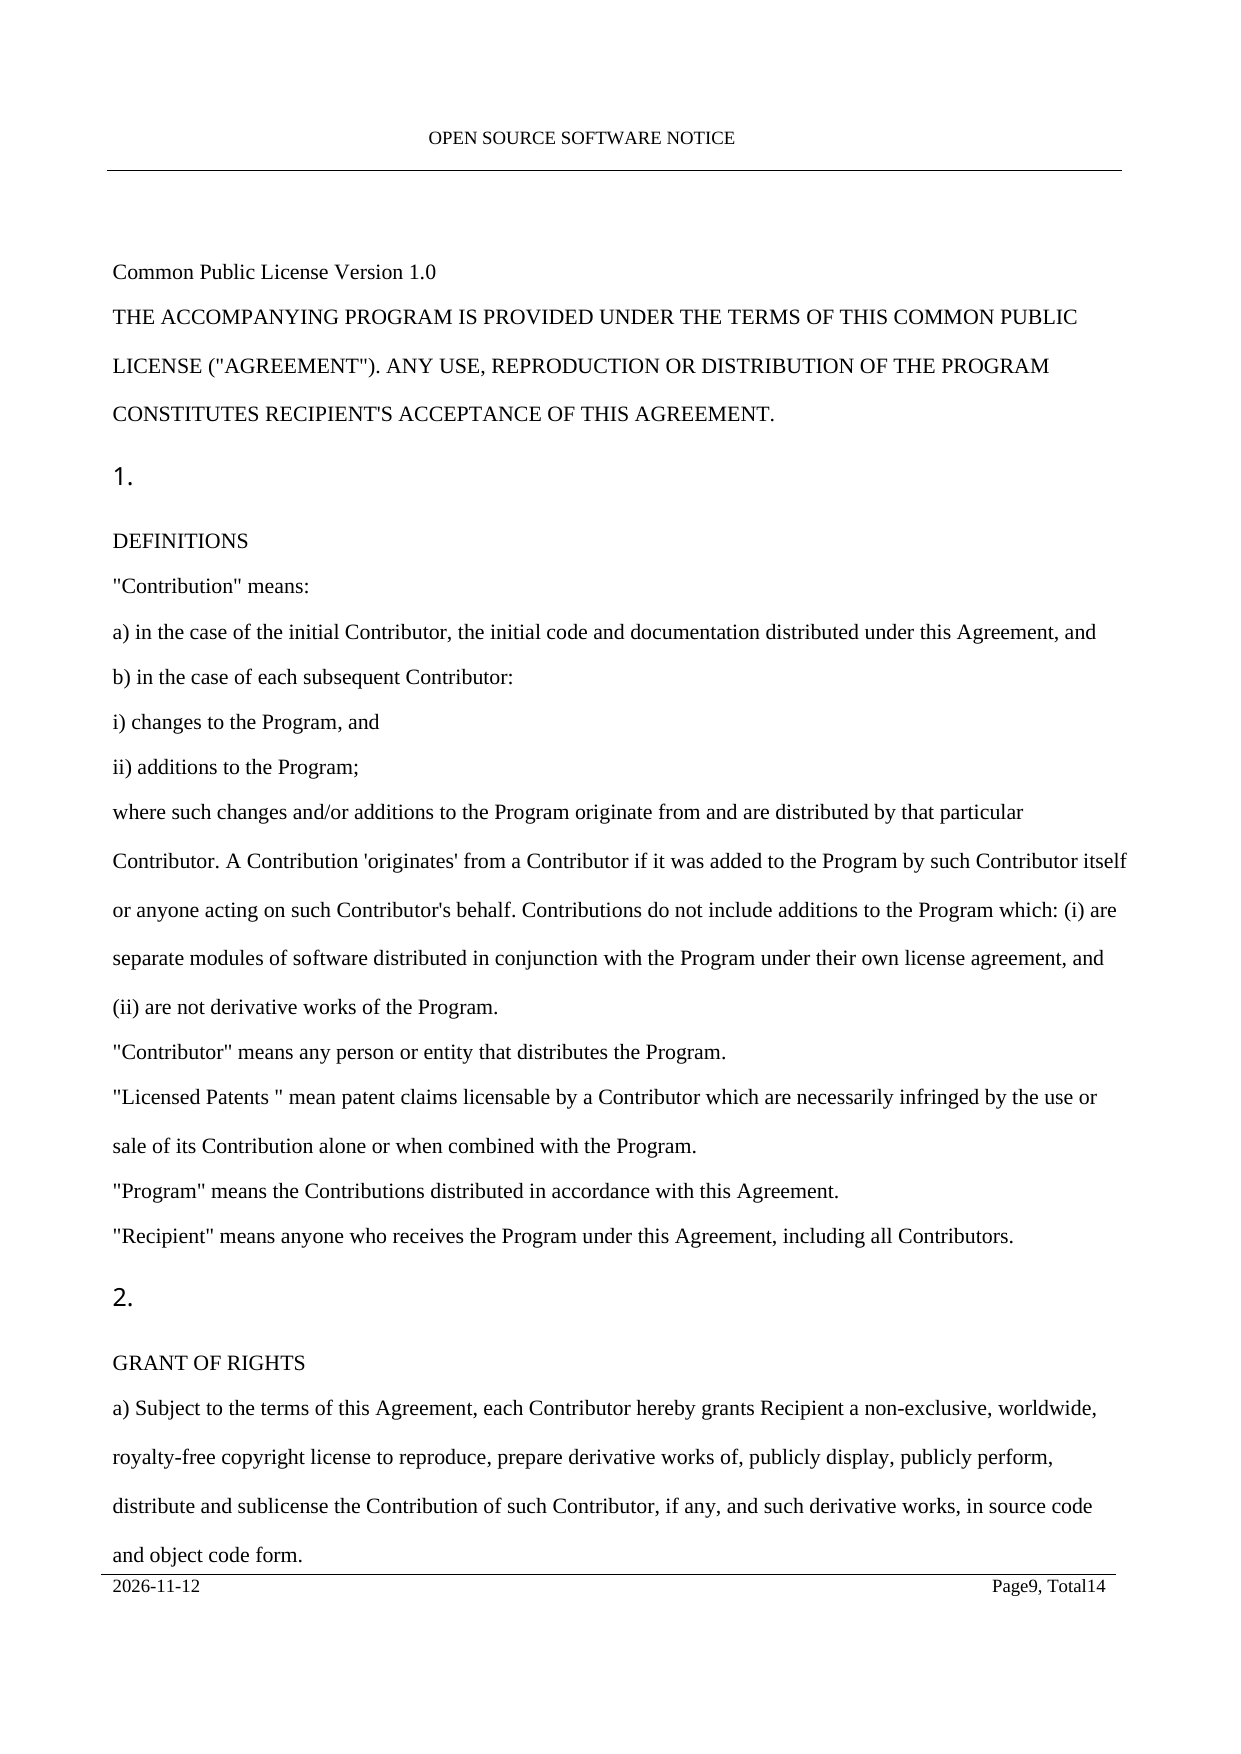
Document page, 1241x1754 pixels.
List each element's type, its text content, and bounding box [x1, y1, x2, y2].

text 2. [112, 1265, 1128, 1330]
text b) in the case of each subsequent Contributor: [112, 660, 1128, 693]
text i) changes to the Program, and [112, 705, 1128, 738]
text GRANT OF RIGHTS [112, 1347, 1128, 1379]
text "Contribution" means: [112, 570, 1128, 602]
text "Licensed Patents " mean patent claims licensable by a Contributor which are necessarily infringed by the use or sale of its Contribution alone or when combined with the Program. [112, 1081, 1128, 1162]
text where such changes and/or additions to the Program originate from and are distributed by that particular Contributor. A Contribution 'originates' from a Contributor if it was added to the Program by such Contributor itself or anyone acting on such Contributor's behalf. Contributions do not include additions to the Program which: (i) are separate modules of software distributed in conjunction with the Program under their own license agreement, and (ii) are not derivative works of the Program. [112, 795, 1128, 1023]
text a) in the case of the initial Contributor, the initial code and documentation distributed under this Agreement, and [112, 615, 1128, 647]
text THE ACCOMPANYING PROGRAM IS PROVIDED UNDER THE TERMS OF THIS COMMON PUBLIC LICENSE ("AGREEMENT"). ANY USE, REPRODUCTION OR DISTRIBUTION OF THE PROGRAM CONSTITUTES RECIPIENT'S ACCEPTANCE OF THIS AGREEMENT. [112, 300, 1128, 430]
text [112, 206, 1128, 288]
text 1. [112, 443, 1128, 508]
text "Recipient" means anyone who receives the Program under this Agreement, including all Contributors. [112, 1219, 1128, 1252]
text a) Subject to the terms of this Agreement, each Contributor hereby grants Recipient a non-exclusive, worldwide, royalty-free copyright license to reproduce, prepare derivative works of, publicly display, publicly perform, distribute and sublicense the Contribution of such Contributor, if any, and such derivative works, in source code and object code form. [112, 1392, 1128, 1571]
text ii) additions to the Program; [112, 750, 1128, 783]
text "Program" means the Contributions distributed in accordance with this Agreement. [112, 1174, 1128, 1207]
text "Contributor" means any person or entity that distributes the Program. [112, 1036, 1128, 1068]
text DEFINITIONS [112, 525, 1128, 557]
